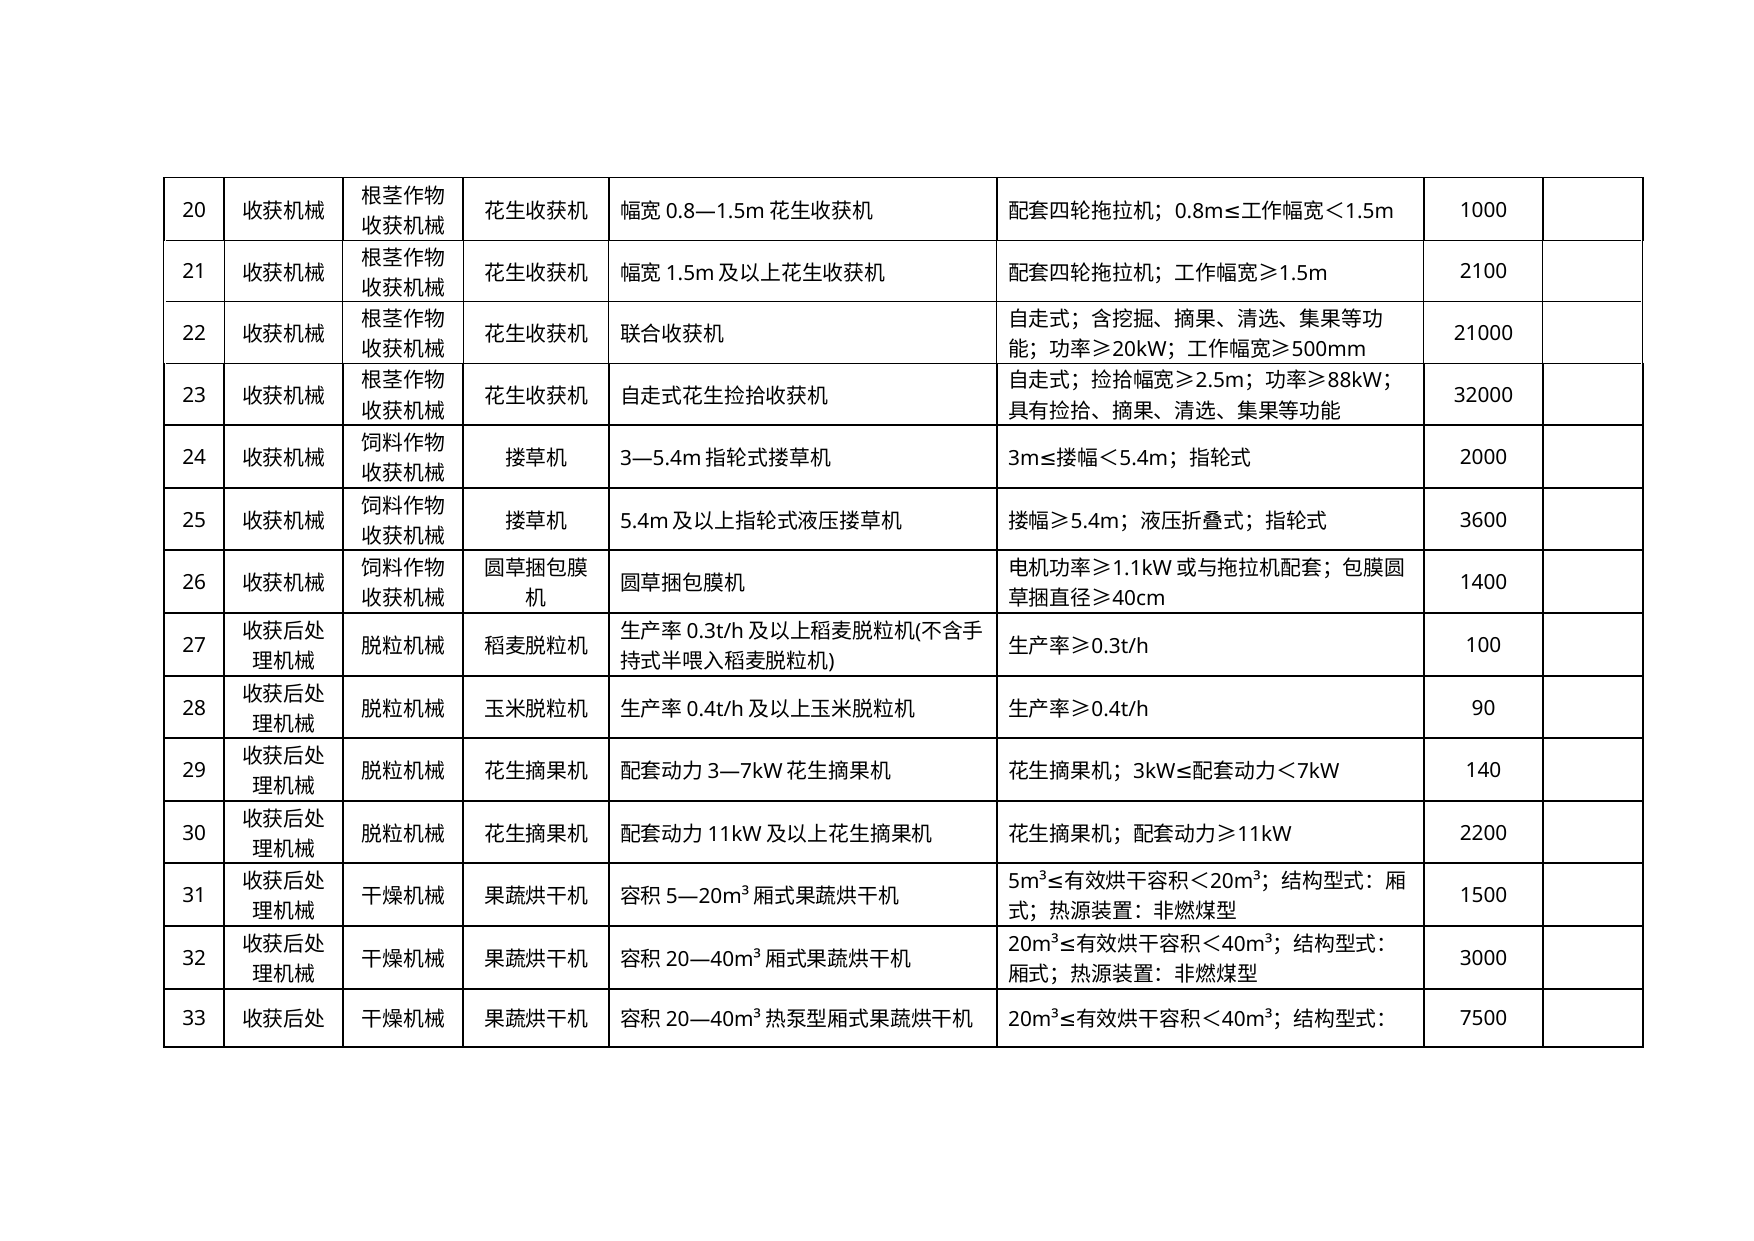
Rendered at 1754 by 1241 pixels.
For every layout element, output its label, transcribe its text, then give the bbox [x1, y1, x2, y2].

table_cell 自走式花生捡拾收获机 [610, 364, 996, 424]
table_cell 2000 [1425, 426, 1542, 487]
table_cell [1544, 363, 1642, 424]
table_cell 花生收获机 [464, 241, 608, 301]
table_cell [1544, 489, 1642, 549]
table_cell 脱粒机械 [344, 614, 462, 675]
table_cell 1000 [1425, 178, 1542, 240]
table_cell 28 [165, 677, 223, 737]
table_cell 容积20—40m³热泵型厢式果蔬烘干机 [610, 990, 996, 1046]
table_cell 根茎作物收获机械 [344, 364, 462, 424]
table_cell 配套四轮拖拉机；工作幅宽≥1.5m [997, 241, 1423, 301]
table_cell 31 [165, 864, 223, 925]
table_cell 收获机械 [225, 551, 342, 612]
table_cell 生产率0.4t/h及以上玉米脱粒机 [610, 677, 996, 737]
table_cell 24 [165, 426, 223, 487]
table_cell 7500 [1425, 990, 1542, 1046]
table_cell 容积20—40m³厢式果蔬烘干机 [610, 927, 996, 987]
table_cell 收获机械 [225, 241, 342, 301]
table_cell 3000 [1425, 927, 1542, 987]
table_cell 果蔬烘干机 [464, 927, 608, 987]
table_cell 20m³≤有效烘干容积＜40m³；结构型式：厢式；热源装置：非燃煤型 [998, 927, 1423, 987]
table_cell 27 [165, 614, 223, 675]
table_cell [1544, 614, 1642, 675]
table_cell 花生收获机 [464, 302, 608, 363]
table_cell 生产率0.3t/h及以上稻麦脱粒机(不含手持式半喂入稻麦脱粒机) [610, 614, 996, 675]
table_cell 23 [165, 364, 223, 424]
table_cell 饲料作物收获机械 [344, 489, 462, 549]
table_cell 收获后处理机械 [225, 614, 342, 675]
table_cell 脱粒机械 [344, 802, 462, 862]
table_cell 电机功率≥1.1kW或与拖拉机配套；包膜圆草捆直径≥40cm [998, 551, 1423, 612]
table_cell 花生摘果机；配套动力≥11kW [998, 802, 1423, 862]
table_cell 花生摘果机；3kW≤配套动力＜7kW [998, 739, 1423, 800]
table_cell 2100 [1424, 241, 1542, 301]
table_cell 收获机械 [225, 364, 342, 424]
table_cell [1544, 551, 1642, 612]
table_cell 配套动力3—7kW花生摘果机 [610, 739, 996, 800]
table_cell 33 [165, 990, 223, 1046]
table_cell 26 [165, 551, 223, 612]
table_cell 140 [1425, 739, 1542, 800]
table_cell [1544, 178, 1642, 240]
table_cell 幅宽1.5m及以上花生收获机 [609, 241, 996, 301]
table_cell 29 [165, 739, 223, 800]
table_cell 果蔬烘干机 [464, 864, 608, 925]
table_cell 配套动力11kW及以上花生摘果机 [610, 802, 996, 862]
table_cell 100 [1425, 614, 1542, 675]
table_cell 收获后处理机械 [225, 802, 342, 862]
table_cell 自走式；含挖掘、摘果、清选、集果等功能；功率≥20kW；工作幅宽≥500mm [997, 302, 1423, 363]
table_cell 生产率≥0.4t/h [998, 677, 1423, 737]
table_cell 21 [164, 241, 224, 301]
table_cell 饲料作物收获机械 [344, 551, 462, 612]
table_cell 饲料作物收获机械 [344, 426, 462, 487]
table_cell 根茎作物收获机械 [344, 178, 462, 240]
table_cell 圆草捆包膜机 [610, 551, 996, 612]
table_cell 22 [164, 301, 224, 363]
table_cell 收获机械 [225, 489, 342, 549]
table_cell 花生摘果机 [464, 802, 608, 862]
table_cell 配套四轮拖拉机；0.8m≤工作幅宽＜1.5m [998, 178, 1423, 240]
table_cell [1543, 301, 1642, 363]
table_cell 5m³≤有效烘干容积＜20m³；结构型式：厢式；热源装置：非燃煤型 [998, 864, 1423, 925]
table_cell 收获后处理机械 [225, 864, 342, 925]
table_cell 花生收获机 [464, 178, 608, 240]
table_cell 联合收获机 [609, 302, 996, 363]
table_cell 干燥机械 [344, 927, 462, 987]
table_cell 5.4m及以上指轮式液压搂草机 [610, 489, 996, 549]
table_cell 果蔬烘干机 [464, 990, 608, 1046]
table_cell 3600 [1425, 489, 1542, 549]
table_cell 脱粒机械 [344, 739, 462, 800]
table_cell 幅宽0.8—1.5m花生收获机 [610, 178, 996, 240]
table_cell 自走式；捡拾幅宽≥2.5m；功率≥88kW；具有捡拾、摘果、清选、集果等功能 [998, 364, 1423, 424]
table_cell 搂幅≥5.4m；液压折叠式；指轮式 [998, 489, 1423, 549]
table_cell [1544, 864, 1642, 925]
table_cell 2200 [1425, 802, 1542, 862]
table_cell 21000 [1424, 302, 1542, 363]
table_cell 干燥机械 [344, 864, 462, 925]
table_cell 收获后处理机械 [225, 739, 342, 800]
table_cell 1500 [1425, 864, 1542, 925]
table_cell 根茎作物收获机械 [343, 302, 463, 363]
table_cell 3—5.4m指轮式搂草机 [610, 426, 996, 487]
table_cell 搂草机 [464, 489, 608, 549]
table_cell 收获机械 [225, 426, 342, 487]
table_cell 收获后处理机械 [225, 990, 342, 1046]
table_cell 花生收获机 [464, 364, 608, 424]
table_cell 收获机械 [225, 302, 342, 363]
table_cell 收获机械 [225, 178, 342, 240]
table_cell 生产率≥0.3t/h [998, 614, 1423, 675]
table_cell 圆草捆包膜机 [464, 551, 608, 612]
table_cell [1544, 426, 1642, 487]
table_cell 花生摘果机 [464, 739, 608, 800]
table_cell 32 [165, 927, 223, 987]
table_cell 90 [1425, 677, 1542, 737]
table_cell 搂草机 [464, 426, 608, 487]
table_cell 干燥机械 [344, 990, 462, 1046]
table_cell 25 [165, 489, 223, 549]
table_cell 根茎作物收获机械 [343, 241, 463, 301]
table_cell 1400 [1425, 551, 1542, 612]
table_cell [998, 990, 1423, 1046]
table_cell 3m≤搂幅＜5.4m；指轮式 [998, 426, 1423, 487]
table_cell 收获后处理机械 [225, 927, 342, 987]
table_cell 收获后处理机械 [225, 677, 342, 737]
table_cell [1544, 802, 1642, 862]
table_cell [1544, 927, 1642, 987]
table_cell [1544, 677, 1642, 737]
table_cell 32000 [1425, 364, 1542, 424]
table_cell [1544, 739, 1642, 800]
table_cell [1543, 240, 1642, 301]
table_cell 30 [165, 802, 223, 862]
table_cell 玉米脱粒机 [464, 677, 608, 737]
table_cell 脱粒机械 [344, 677, 462, 737]
table_cell [1544, 990, 1642, 1046]
table_cell 容积5—20m³厢式果蔬烘干机 [610, 864, 996, 925]
table_cell 稻麦脱粒机 [464, 614, 608, 675]
table_cell 20 [165, 178, 223, 240]
